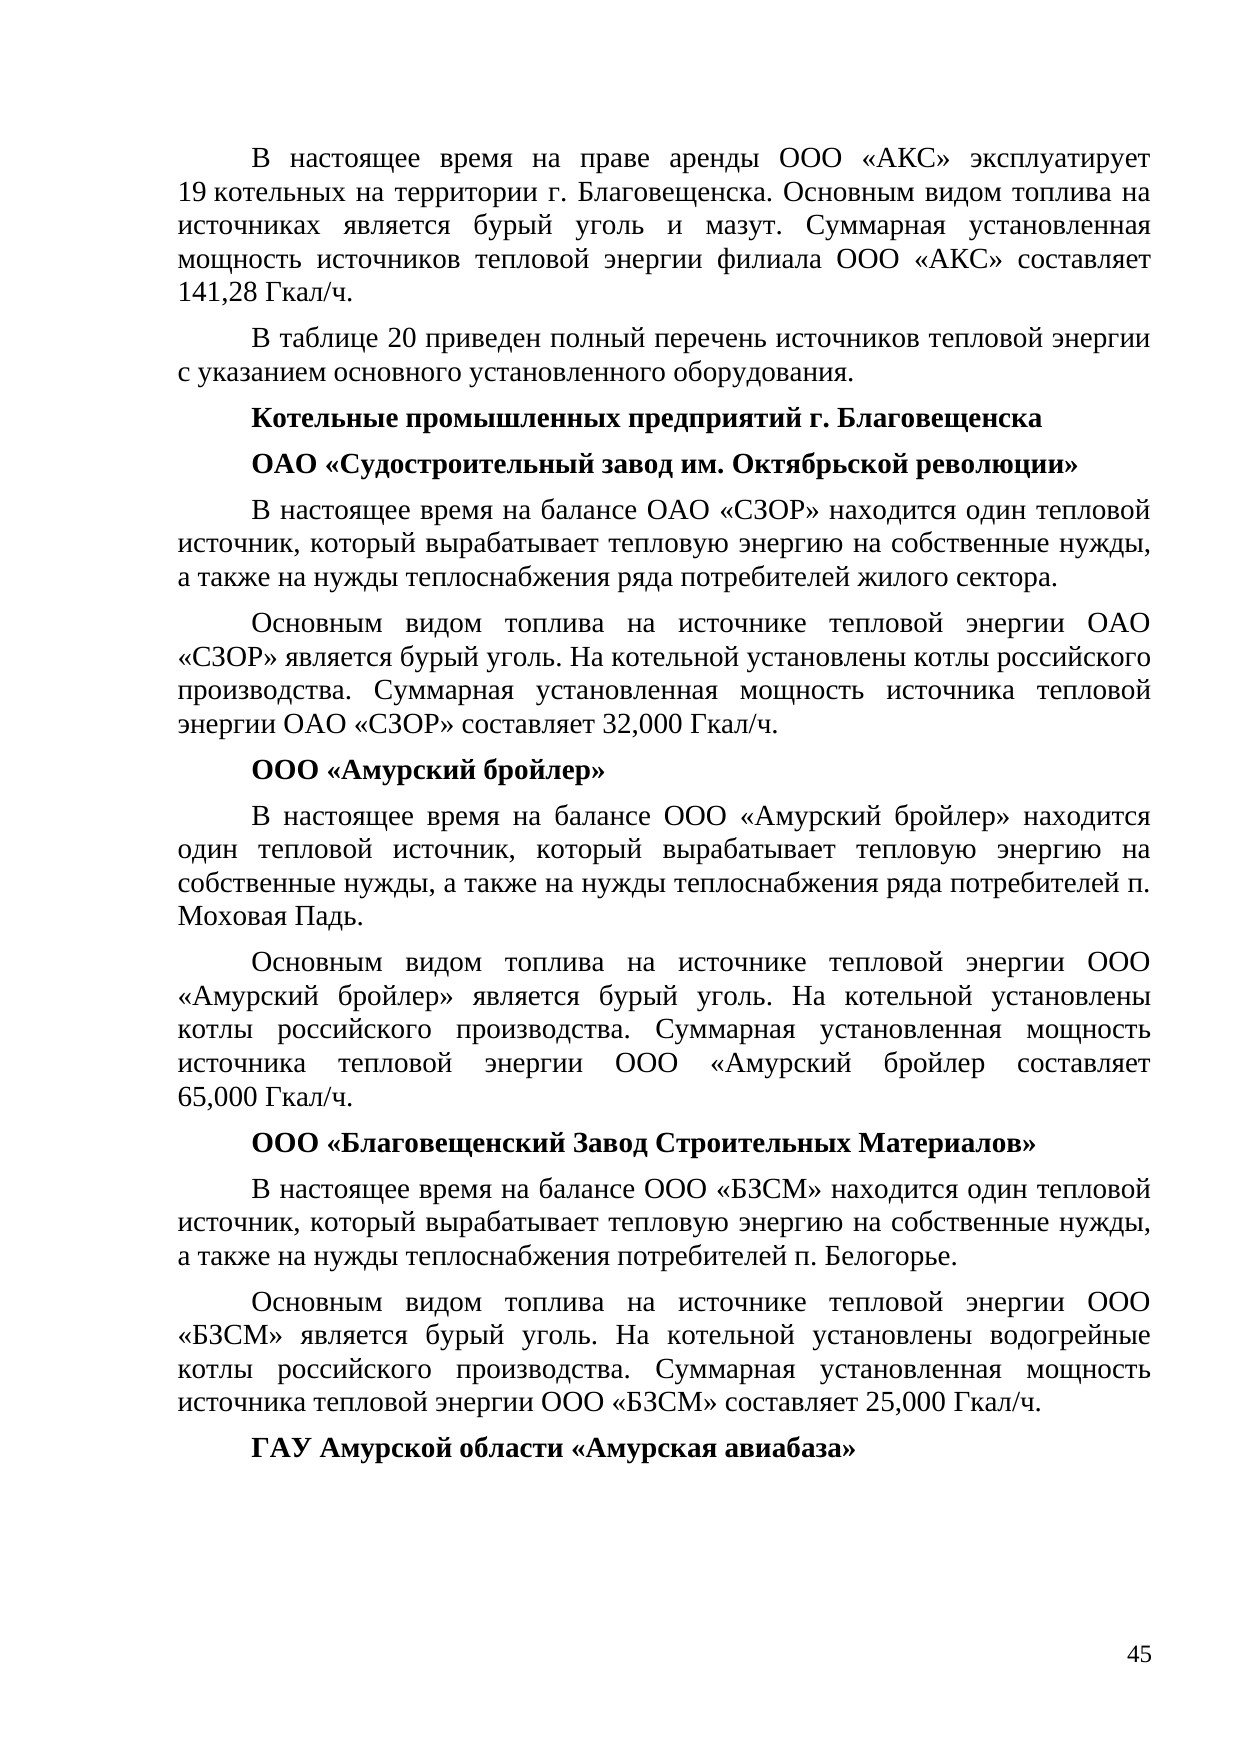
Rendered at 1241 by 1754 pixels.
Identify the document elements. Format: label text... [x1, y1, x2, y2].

text В таблице 20 приведен полный перечень источников тепловой энергии с указанием основного установленного оборудования. [177, 320, 1152, 387]
text Основным видом топлива на источнике тепловой энергии ОАО «СЗОР» является бурый уголь. На котельной установлены котлы российского производства. Суммарная установленная мощность источника тепловой энергии ОАО «СЗОР» составляет 32,000 Гкал/ч. [177, 605, 1152, 739]
text В настоящее время на праве аренды ООО «АКС» эксплуатирует 19 котельных на территории г. Благовещенска. Основным видом топлива на источниках является бурый уголь и мазут. Суммарная установленная мощность источников тепловой энергии филиала ООО «АКС» составляет 141,28 Гкал/ч. [177, 140, 1152, 308]
text ООО «Амурский бройлер» [177, 752, 1152, 785]
text Основным видом топлива на источнике тепловой энергии ООО «Амурский бройлер» является бурый уголь. На котельной установлены котлы российского производства. Суммарная установленная мощность источника тепловой энергии ООО «Амурский бройлер составляет 65,000 Гкал/ч. [177, 944, 1152, 1112]
text В настоящее время на балансе ООО «Амурский бройлер» находится один тепловой источник, который вырабатывает тепловую энергию на собственные нужды, а также на нужды теплоснабжения ряда потребителей п. Моховая Падь. [177, 798, 1152, 932]
text Основным видом топлива на источнике тепловой энергии ООО «БЗСМ» является бурый уголь. На котельной установлены водогрейные котлы российского производства. Суммарная установленная мощность источника тепловой энергии ООО «БЗСМ» составляет 25,000 Гкал/ч. [177, 1284, 1152, 1418]
text ООО «Благовещенский Завод Строительных Материалов» [177, 1125, 1152, 1158]
text Котельные промышленных предприятий г. Благовещенска [177, 400, 1152, 433]
text В настоящее время на балансе ООО «БЗСМ» находится один тепловой источник, который вырабатывает тепловую энергию на собственные нужды, а также на нужды теплоснабжения потребителей п. Белогорье. [177, 1171, 1152, 1271]
text ГАУ Амурской области «Амурская авиабаза» [177, 1431, 1152, 1464]
text В настоящее время на балансе ОАО «СЗОР» находится один тепловой источник, который вырабатывает тепловую энергию на собственные нужды, а также на нужды теплоснабжения ряда потребителей жилого сектора. [177, 492, 1152, 593]
text ОАО «Судостроительный завод им. Октябрьской революции» [177, 446, 1152, 479]
